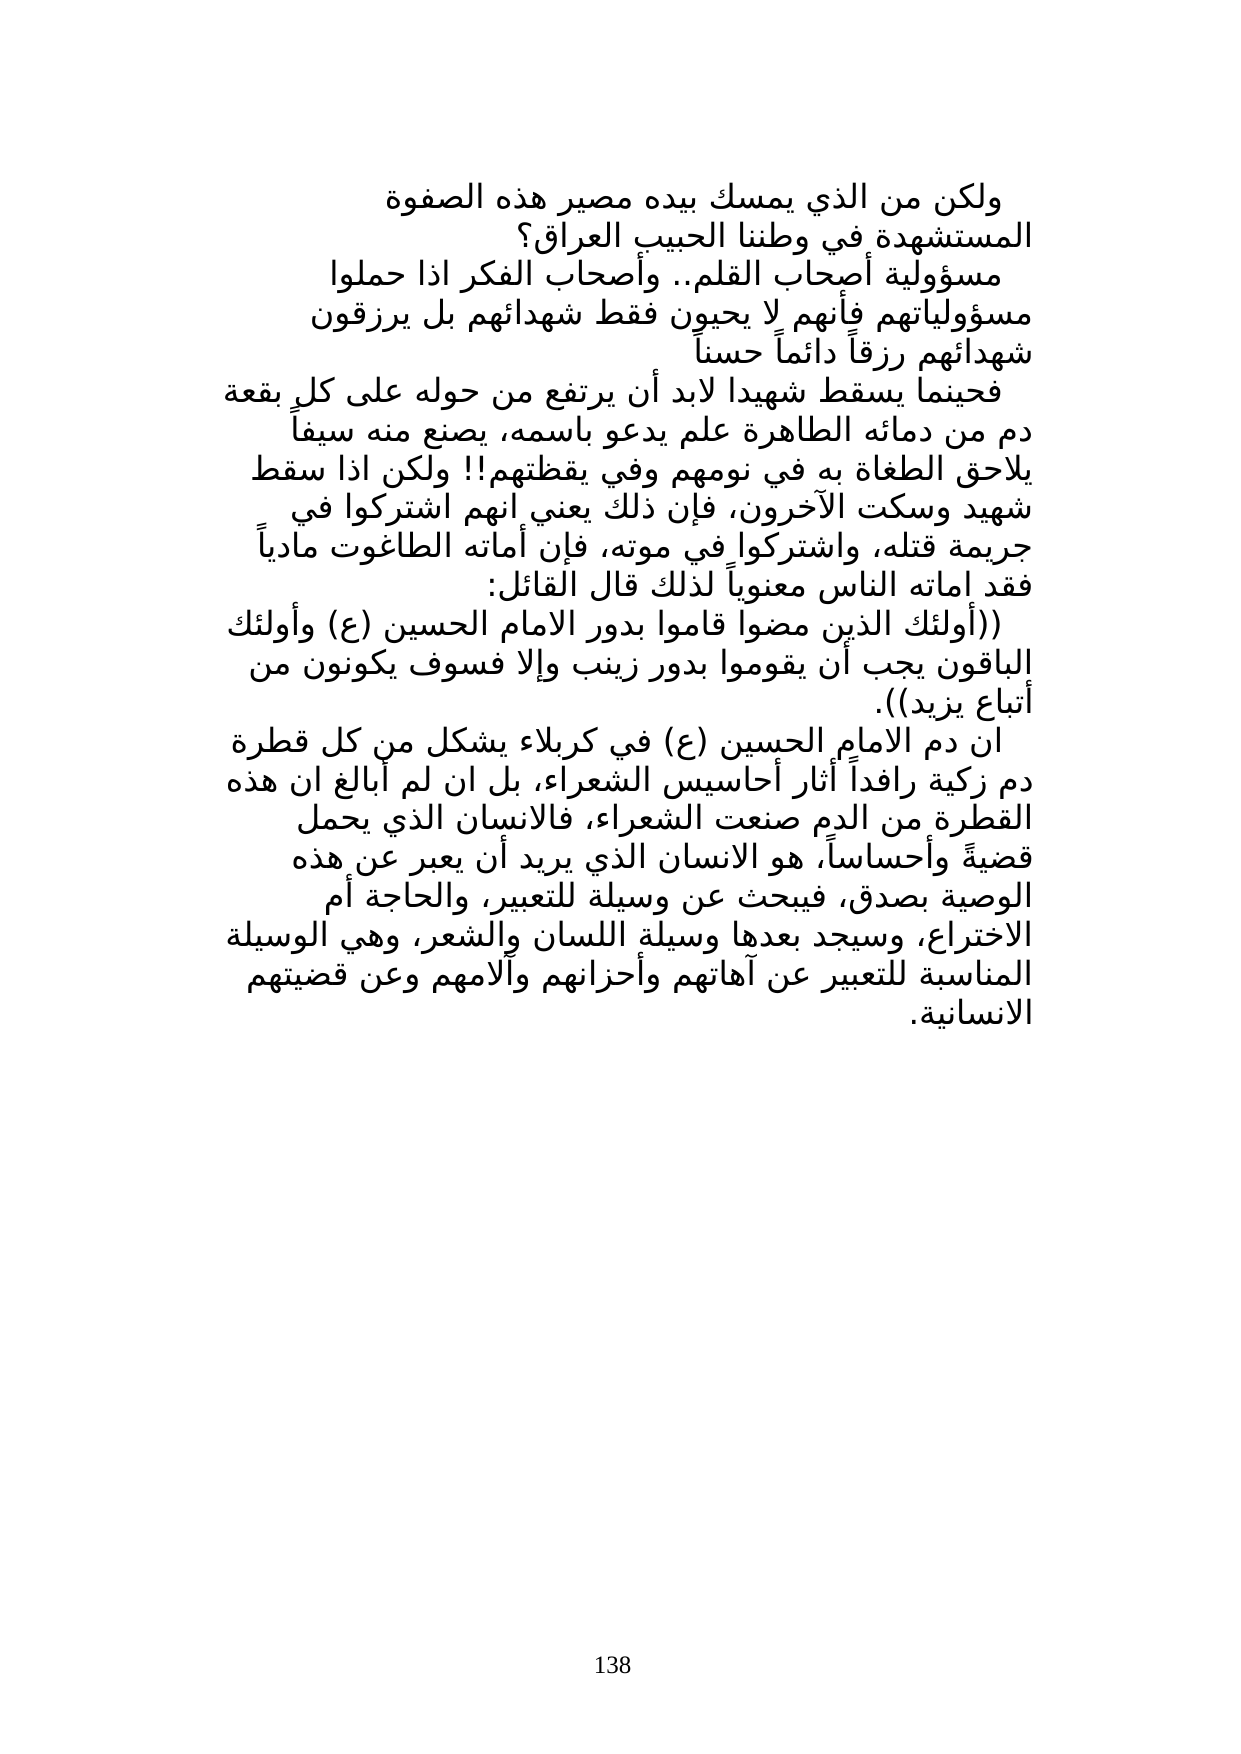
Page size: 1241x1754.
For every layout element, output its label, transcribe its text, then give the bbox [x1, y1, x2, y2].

text مسؤولية أصحاب القلم.. وأصحاب الفكر اذا حملوا مسؤولياتهم فأنهم لا يحيون فقط شهدائهم بل يرزقون شهدائهم رزقاً دائماً حسناً [222, 255, 1033, 371]
text ((أولئك الذين مضوا قاموا بدور الامام الحسين (ع) وأولئك الباقون يجب أن يقوموا بدور زينب وإلا فسوف يكونون من أتباع يزيد)). [222, 604, 1033, 721]
text فحينما يسقط شهيدا لابد أن يرتفع من حوله على كل بقعة دم من دمائه الطاهرة علم يدعو باسمه، يصنع منه سيفاً يلاحق الطغاة به في نومهم وفي يقظتهم!! ولكن اذا سقط شهيد وسكت الآخرون، فإن ذلك يعني انهم اشتركوا في جريمة قتله، واشتركوا في موته، فإن أماته الطاغوت مادياً فقد اماته الناس معنوياً لذلك قال القائل: [222, 371, 1033, 604]
text ولكن من الذي يمسك بيده مصير هذه الصفوة المستشهدة في وطننا الحبيب العراق؟ [222, 177, 1033, 255]
text ان دم الامام الحسين (ع) في كربلاء يشكل من كل قطرة دم زكية رافداً أثار أحاسيس الشعراء، بل ان لم أبالغ ان هذه القطرة من الدم صنعت الشعراء، فالانسان الذي يحمل قضيةً وأحساساً، هو الانسان الذي يريد أن يعبر عن هذه الوصية بصدق، فيبحث عن وسيلة للتعبير، والحاجة أم الاختراع، وسيجد بعدها وسيلة اللسان والشعر، وهي الوسيلة المناسبة للتعبير عن آهاتهم وأحزانهم وآلامهم وعن قضيتهم الانسانية. [222, 721, 1033, 1032]
